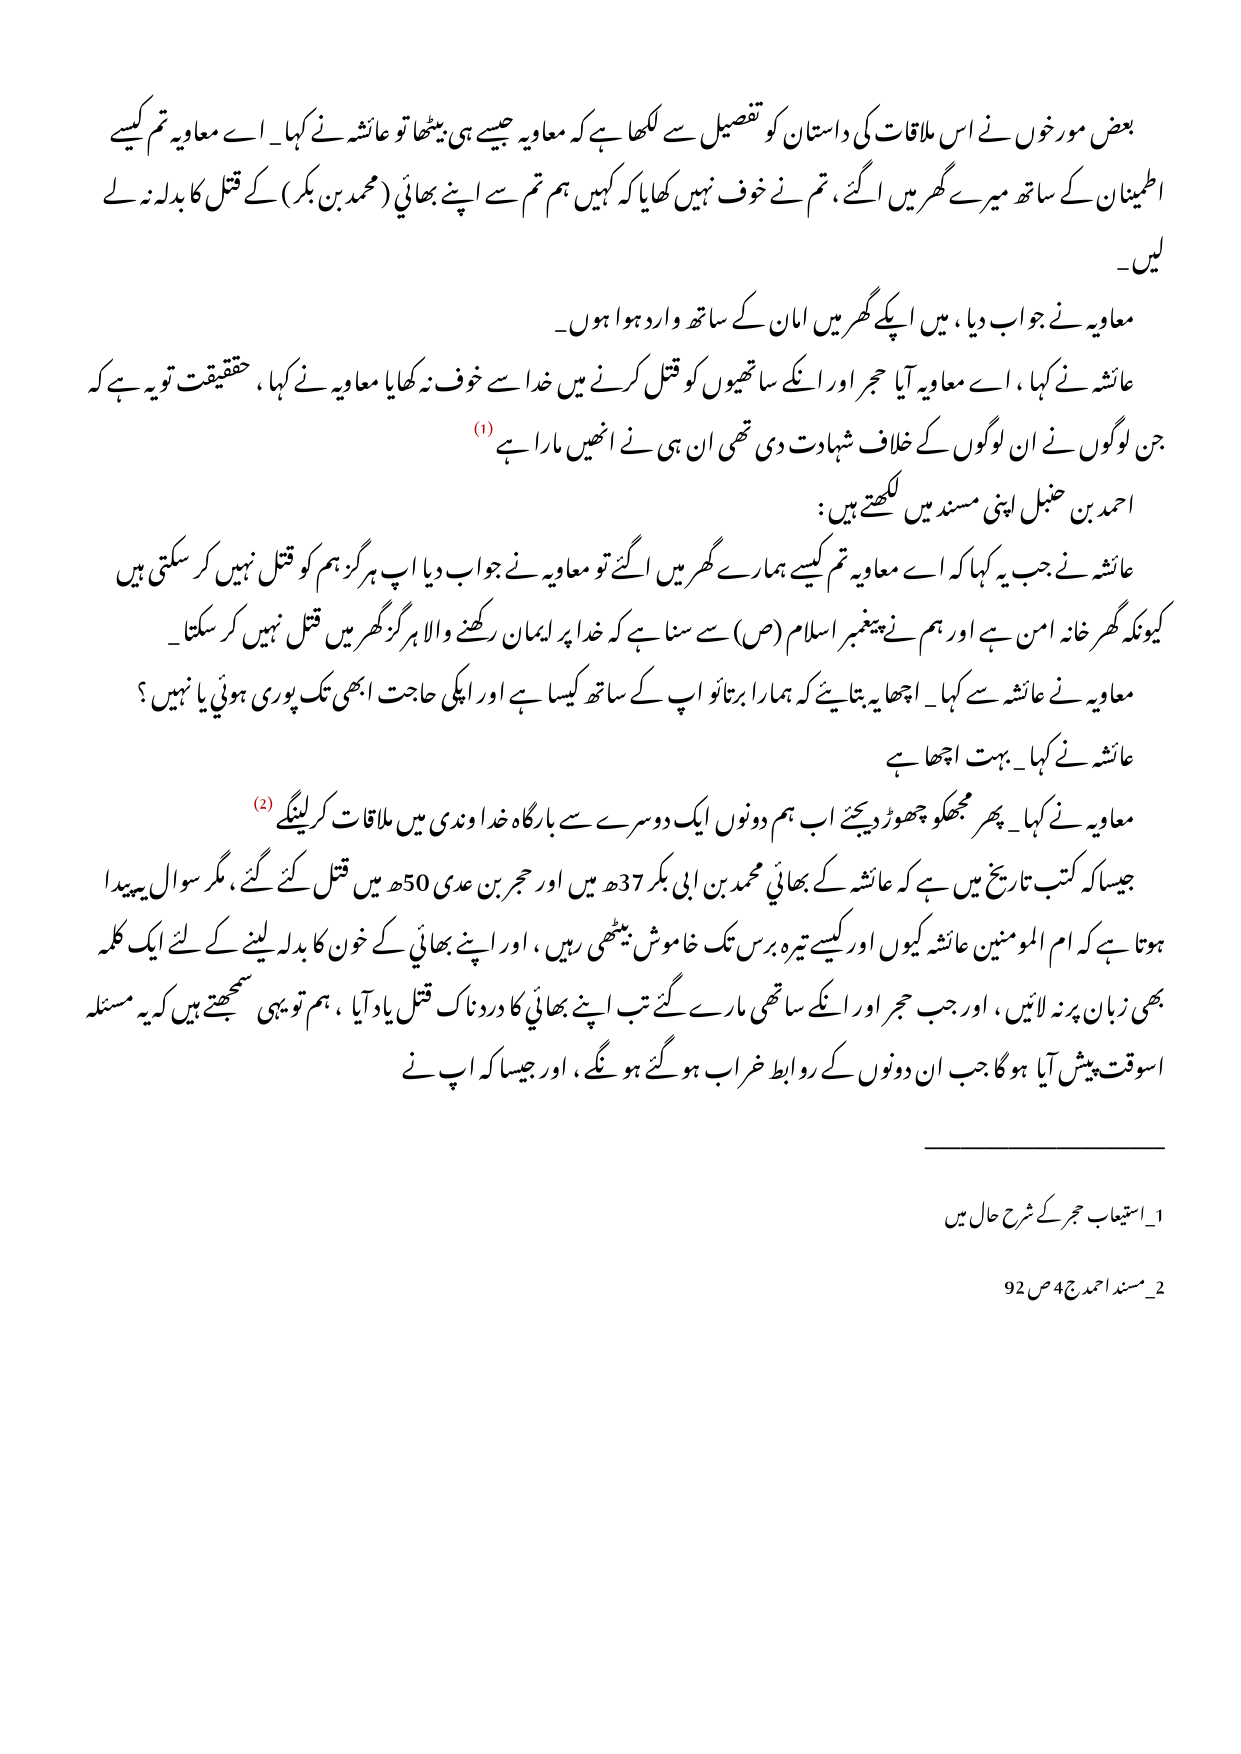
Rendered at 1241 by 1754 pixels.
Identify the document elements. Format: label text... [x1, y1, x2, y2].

text 2_مسند احمد ج4 ص 92 [75, 1258, 1165, 1305]
text معاويہ نے كہا _ پھر مجھكو چھوڑ ديجئے اب ہم دونوں ايك دوسرے سے بارگاہ خدا وندى ميں ملاقات كرلينگے (2) [75, 781, 1165, 844]
text احمد بن حنبل اپنى مسند ميں لكھتے ہيں : [75, 469, 1165, 531]
text عائشه نے جب يہ كہا كہ اے معاويہ تم كيسے ہمارے گھر ميں اگئے تو معاويہ نے جواب ديا اپ ہرگز ہم كو قتل نہيں كر سكتى ہيں كيونكہ گھر خانہ امن ہے اور ہم نے پيغمبر اسلام (ص) سے سنا ہے كہ خدا پر ايمان ركھنے والا ہرگز گھر ميں قتل نہيں كر سكتا _ [75, 531, 1165, 656]
text معاويہ نے عائشه سے كہا _ اچھا يہ بتايئے كہ ہمارا برتائو اپ كے ساتھ كيسا ہے اور اپكى حاجت ابھى تك پورى ہوئي يا نہيں ؟ [75, 656, 1165, 719]
text عائشه نے كہا _ بہت اچھا ہے [75, 719, 1165, 781]
text ____________________ [75, 1094, 1165, 1161]
text جيساكہ كتب تاريخ ميں ہے كہ عائشه كے بھائي محمد بن ابى بكر 37ھ ميں اور حجر بن عدى 50ھ ميں قتل كئے گئے ، مگر سوال يہ پيدا ہوتا ہے كہ ام المومنين عائشه كيوں اور كيسے تيرہ برس تك خاموش بيٹھى رہيں ، اور اپنے بھائي كے خون كا بدلہ لينے كے لئے ايك كلمہ بھى زبان پر نہ لائيں ، اور جب حجر اور انكے ساتھى مارے گئے تب اپنے بھائي كا درد ناك قتل ياد آيا ، ہم تو يہى سمجھتے ہيں كہ يہ مسئلہ اسوقت پيش آيا ہو گا جب ان دونوں كے روابط خراب ہو گئے ہو نگے ، اور جيسا كہ اپ نے [75, 844, 1165, 1094]
text 1_استيعاب حجر كے شرح حال ميں [75, 1186, 1165, 1233]
text بعض مورخوں نے اس ملاقات كى داستان كو تفصيل سے لكھا ہے كہ معاويہ جيسے ہى بيٹھا تو عائشه نے كہا _ اے معاويہ تم كيسے اطمينان كے ساتھ ميرے گھر ميں اگئے ، تم نے خوف نہيں كھايا كہ كہيں ہم تم سے اپنے بھائي ( محمد بن بكر ) كے قتل كا بدلہ نہ لے ليں _ [75, 94, 1165, 281]
text معاويہ نے جواب ديا ، ميں اپكے گھر ميں امان كے ساتھ وارد ہوا ہوں _ [75, 281, 1165, 344]
text عائشه نے كہا ، اے معاويہ آيا حجر اور انكے ساتھيوں كو قتل كرنے ميں خدا سے خوف نہ كھايا معاويہ نے كہا ، حققيقت تو يہ ہے كہ جن لوگوں نے ان لوگوں كے خلاف شہادت دى تھى ان ہى نے انھيں مارا ہے (1) [75, 344, 1165, 469]
